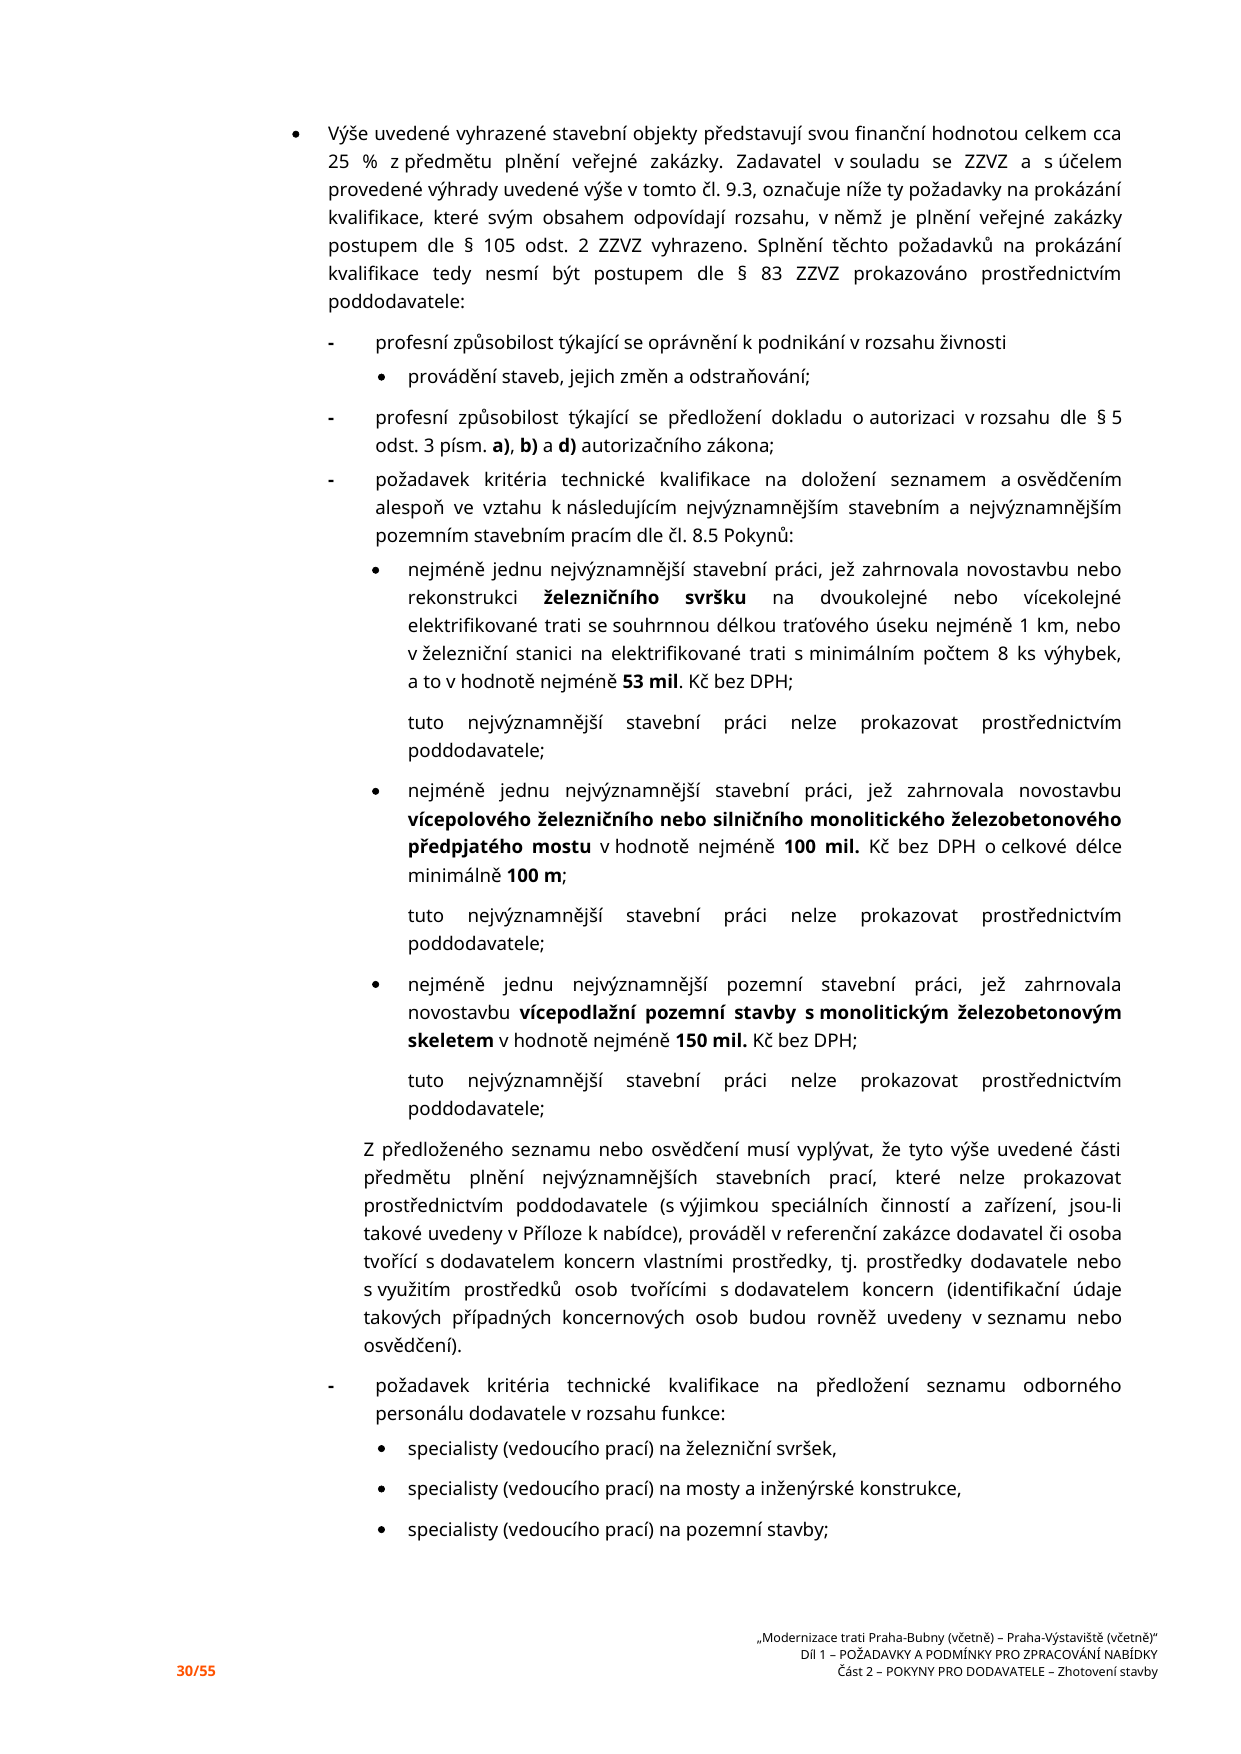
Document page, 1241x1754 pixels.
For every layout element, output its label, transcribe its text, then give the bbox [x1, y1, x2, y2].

text specialisty (vedoucího prací) na pozemní stavby; [378, 1516, 1122, 1542]
text nejméně jednu nejvýznamnější stavební práci, jež zahrnovala novostavbu vícepolového železničního nebo silničního monolitického železobetonového předpjatého mostu v hodnotě nejméně 100 mil. Kč bez DPH o celkové délce minimálně 100 m; [372, 778, 1122, 887]
text Z předloženého seznamu nebo osvědčení musí vyplývat, že tyto výše uvedené části předmětu plnění nejvýznamnějších stavebních prací, které nelze prokazovat prostřednictvím poddodavatele (s výjimkou speciálních činností a zařízení, jsou-li takové uvedeny v Příloze k nabídce), prováděl v referenční zakázce dodavatel či osoba tvořící s dodavatelem koncern vlastními prostředky, tj. prostředky dodavatele nebo s využitím prostředků osob tvořícími s dodavatelem koncern (identifikační údaje takových případných koncernových osob budou rovněž uvedeny v seznamu nebo osvědčení). [363, 1136, 1122, 1358]
text specialisty (vedoucího prací) na mosty a inženýrské konstrukce, [378, 1476, 1122, 1501]
text specialisty (vedoucího prací) na železniční svršek, [378, 1435, 1122, 1461]
text tuto nejvýznamnější stavební práci nelze prokazovat prostřednictvím poddodavatele; [408, 1067, 1122, 1121]
text nejméně jednu nejvýznamnější pozemní stavební práci, jež zahrnovala novostavbu vícepodlažní pozemní stavby s monolitickým železobetonovým skeletem v hodnotě nejméně 150 mil. Kč bez DPH; [372, 971, 1122, 1052]
list tuto nejvýznamnější stavební práci nelze prokazovat prostřednictvím poddodavatele; [408, 902, 1122, 956]
text požadavek kritéria technické kvalifikace na doložení seznamem a osvědčením alespoň ve vztahu k následujícím nejvýznamnějším stavebním a nejvýznamnějším pozemním stavebním pracím dle čl. 8.5 Pokynů: [328, 466, 1122, 548]
text provádění staveb, jejich změn a odstraňování; [378, 363, 1122, 389]
text nejméně jednu nejvýznamnější stavební práci, jež zahrnovala novostavbu nebo rekonstrukci železničního svršku na dvoukolejné nebo vícekolejné elektrifikované trati se souhrnnou délkou traťového úseku nejméně 1 km, nebo v železniční stanici na elektrifikované trati s minimálním počtem 8 ks výhybek, a to v hodnotě nejméně 53 mil. Kč bez DPH; [372, 557, 1122, 694]
list tuto nejvýznamnější stavební práci nelze prokazovat prostřednictvím poddodavatele; [408, 709, 1122, 763]
text Výše uvedené vyhrazené stavební objekty představují svou finanční hodnotou celkem cca 25 % z předmětu plnění veřejné zakázky. Zadavatel v souladu se ZZVZ a s účelem provedené výhrady uvedené výše v tomto čl. 9.3, označuje níže ty požadavky na prokázání kvalifikace, které svým obsahem odpovídají rozsahu, v němž je plnění veřejné zakázky postupem dle § 105 odst. 2 ZZVZ vyhrazeno. Splnění těchto požadavků na prokázání kvalifikace tedy nesmí být postupem dle § 83 ZZVZ prokazováno prostřednictvím poddodavatele: [292, 121, 1122, 314]
text požadavek kritéria technické kvalifikace na předložení seznamu odborného personálu dodavatele v rozsahu funkce: [328, 1373, 1122, 1426]
text profesní způsobilost týkající se předložení dokladu o autorizaci v rozsahu dle § 5 odst. 3 písm. a), b) a d) autorizačního zákona; [328, 404, 1122, 458]
text profesní způsobilost týkající se oprávnění k podnikání v rozsahu živnosti [328, 329, 1122, 355]
